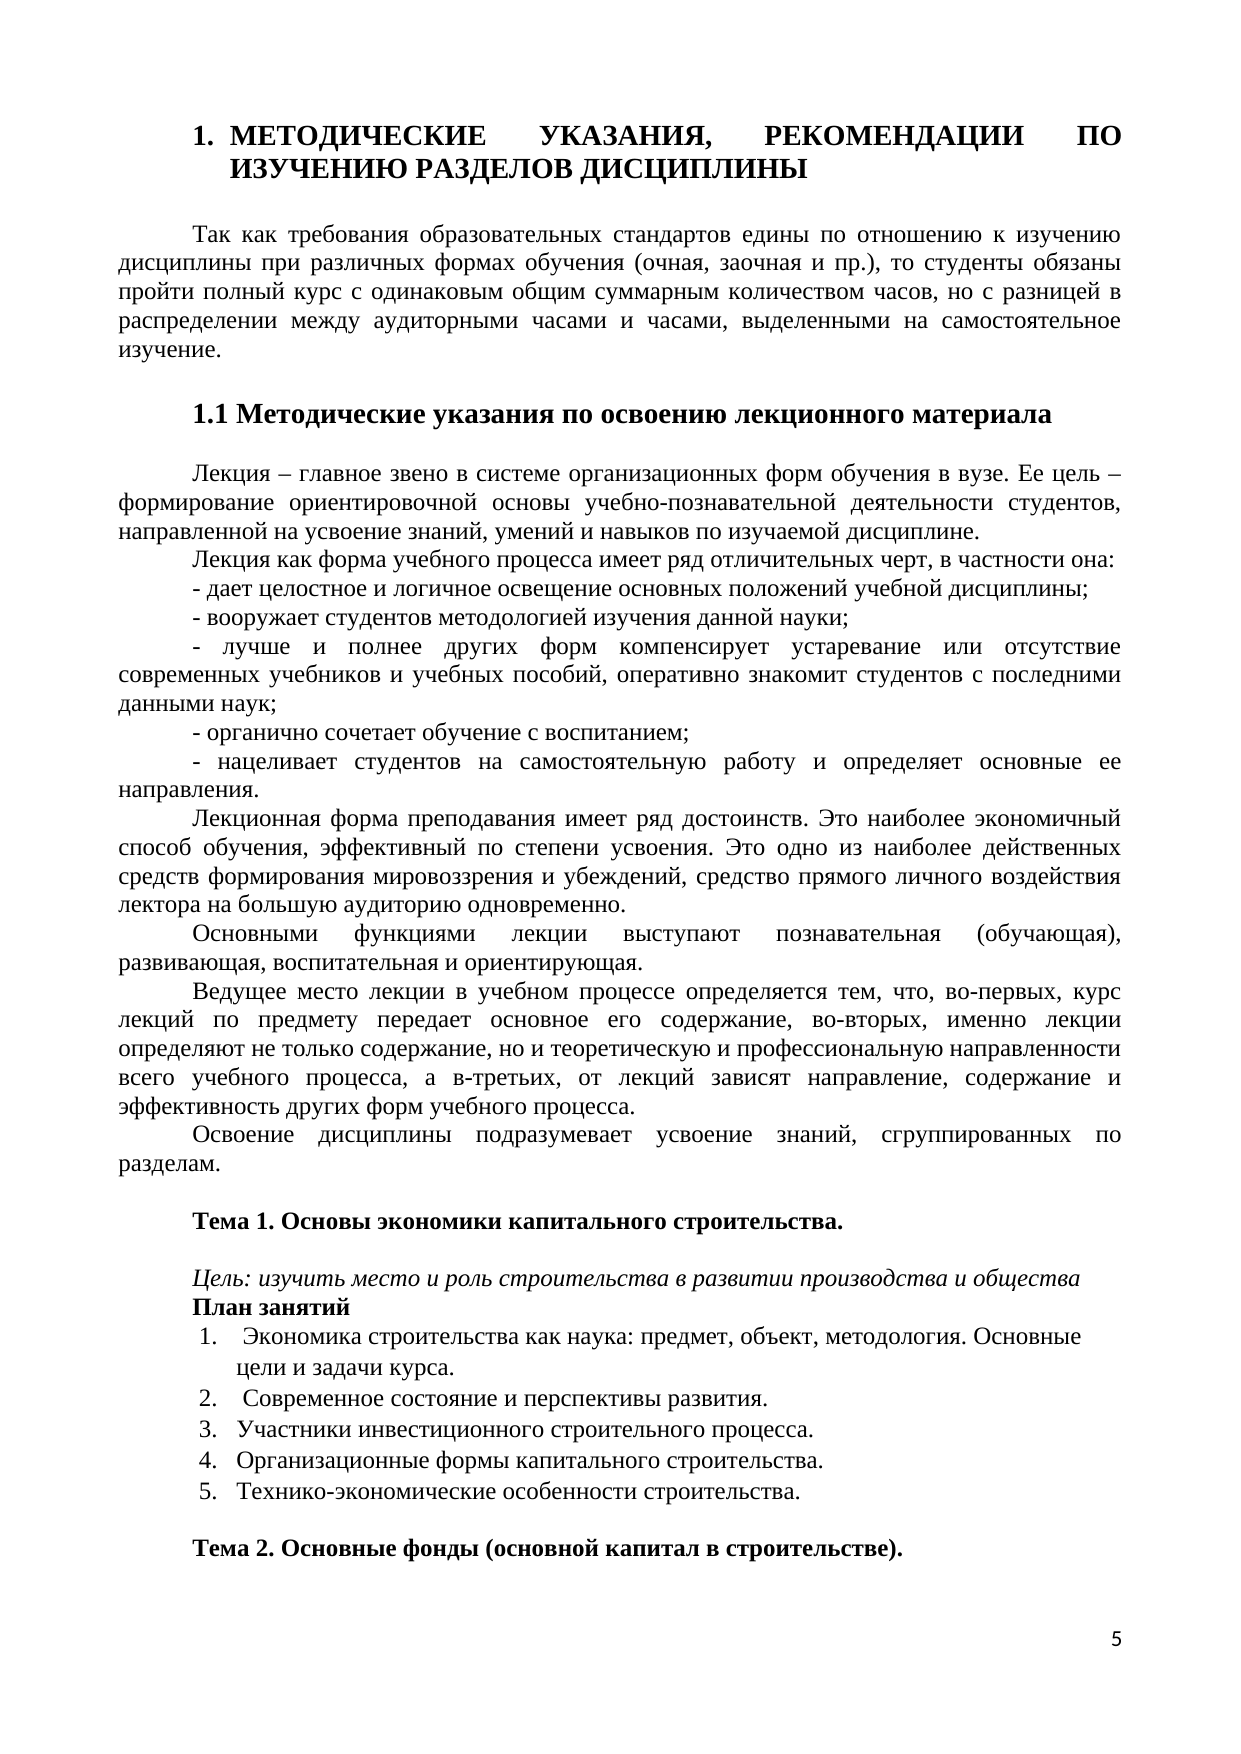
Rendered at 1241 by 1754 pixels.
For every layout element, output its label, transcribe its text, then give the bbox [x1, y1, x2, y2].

list Технико-экономические особенности строительства. [198, 1476, 1122, 1505]
text План занятий [118, 1292, 1122, 1321]
list Участники инвестиционного строительного процесса. [198, 1414, 1122, 1443]
text Так как требования образовательных стандартов едины по отношению к изучению дисциплины при различных формах обучения (очная, заочная и пр.), то студенты обязаны пройти полный курс с одинаковым общим суммарным количеством часов, но с разницей в распределении между аудиторными часами и часами, выделенными на самостоятельное изучение. [118, 219, 1122, 362]
text Лекционная форма преподавания имеет ряд достоинств. Это наиболее экономичный способ обучения, эффективный по степени усвоения. Это одно из наиболее действенных средств формирования мировоззрения и убеждений, средство прямого личного воздействия лектора на большую аудиторию одновременно. [118, 803, 1122, 918]
list Экономика строительства как наука: предмет, объект, методология. Основные цели и задачи курса. [198, 1321, 1122, 1381]
text - дает целостное и логичное освещение основных положений учебной дисциплины; [118, 573, 1122, 602]
text Освоение дисциплины подразумевает усвоение знаний, сгруппированных по разделам. [118, 1119, 1122, 1177]
text - нацеливает студентов на самостоятельную работу и определяет основные ее направления. [118, 746, 1122, 803]
text - органично сочетает обучение с воспитанием; [118, 717, 1122, 746]
text - лучше и полнее других форм компенсирует устаревание или отсутствие современных учебников и учебных пособий, оперативно знакомит студентов с последними данными наук; [118, 631, 1122, 717]
text Основными функциями лекции выступают познавательная (обучающая), развивающая, воспитательная и ориентирующая. [118, 918, 1122, 976]
text Ведущее место лекции в учебном процессе определяется тем, что, во-первых, курс лекций по предмету передает основное его содержание, во-вторых, именно лекции определяют не только содержание, но и теоретическую и профессиональную направленности всего учебного процесса, а в-третьих, от лекций зависят направление, содержание и эффективность других форм учебного процесса. [118, 976, 1122, 1119]
list Методические указания, рекомендации по изучению разделов дисциплины [192, 118, 1122, 185]
text - вооружает студентов методологией изучения данной науки; [118, 602, 1122, 631]
text 1.1 Методические указания по освоению лекционного материала [118, 396, 1122, 429]
text Тема 1. Основы экономики капитального строительства. [118, 1206, 1122, 1234]
text Лекция – главное звено в системе организационных форм обучения в вузе. Ее цель – формирование ориентировочной основы учебно-познавательной деятельности студентов, направленной на усвоение знаний, умений и навыков по изучаемой дисциплине. [118, 458, 1122, 544]
list Организационные формы капитального строительства. [198, 1445, 1122, 1474]
text Цель: изучить место и роль строительства в развитии производства и общества [118, 1263, 1122, 1292]
list Современное состояние и перспективы развития. [198, 1383, 1122, 1412]
text Лекция как форма учебного процесса имеет ряд отличительных черт, в частности она: [118, 544, 1122, 573]
text Тема 2. Основные фонды (основной капитал в строительстве). [118, 1533, 1122, 1562]
